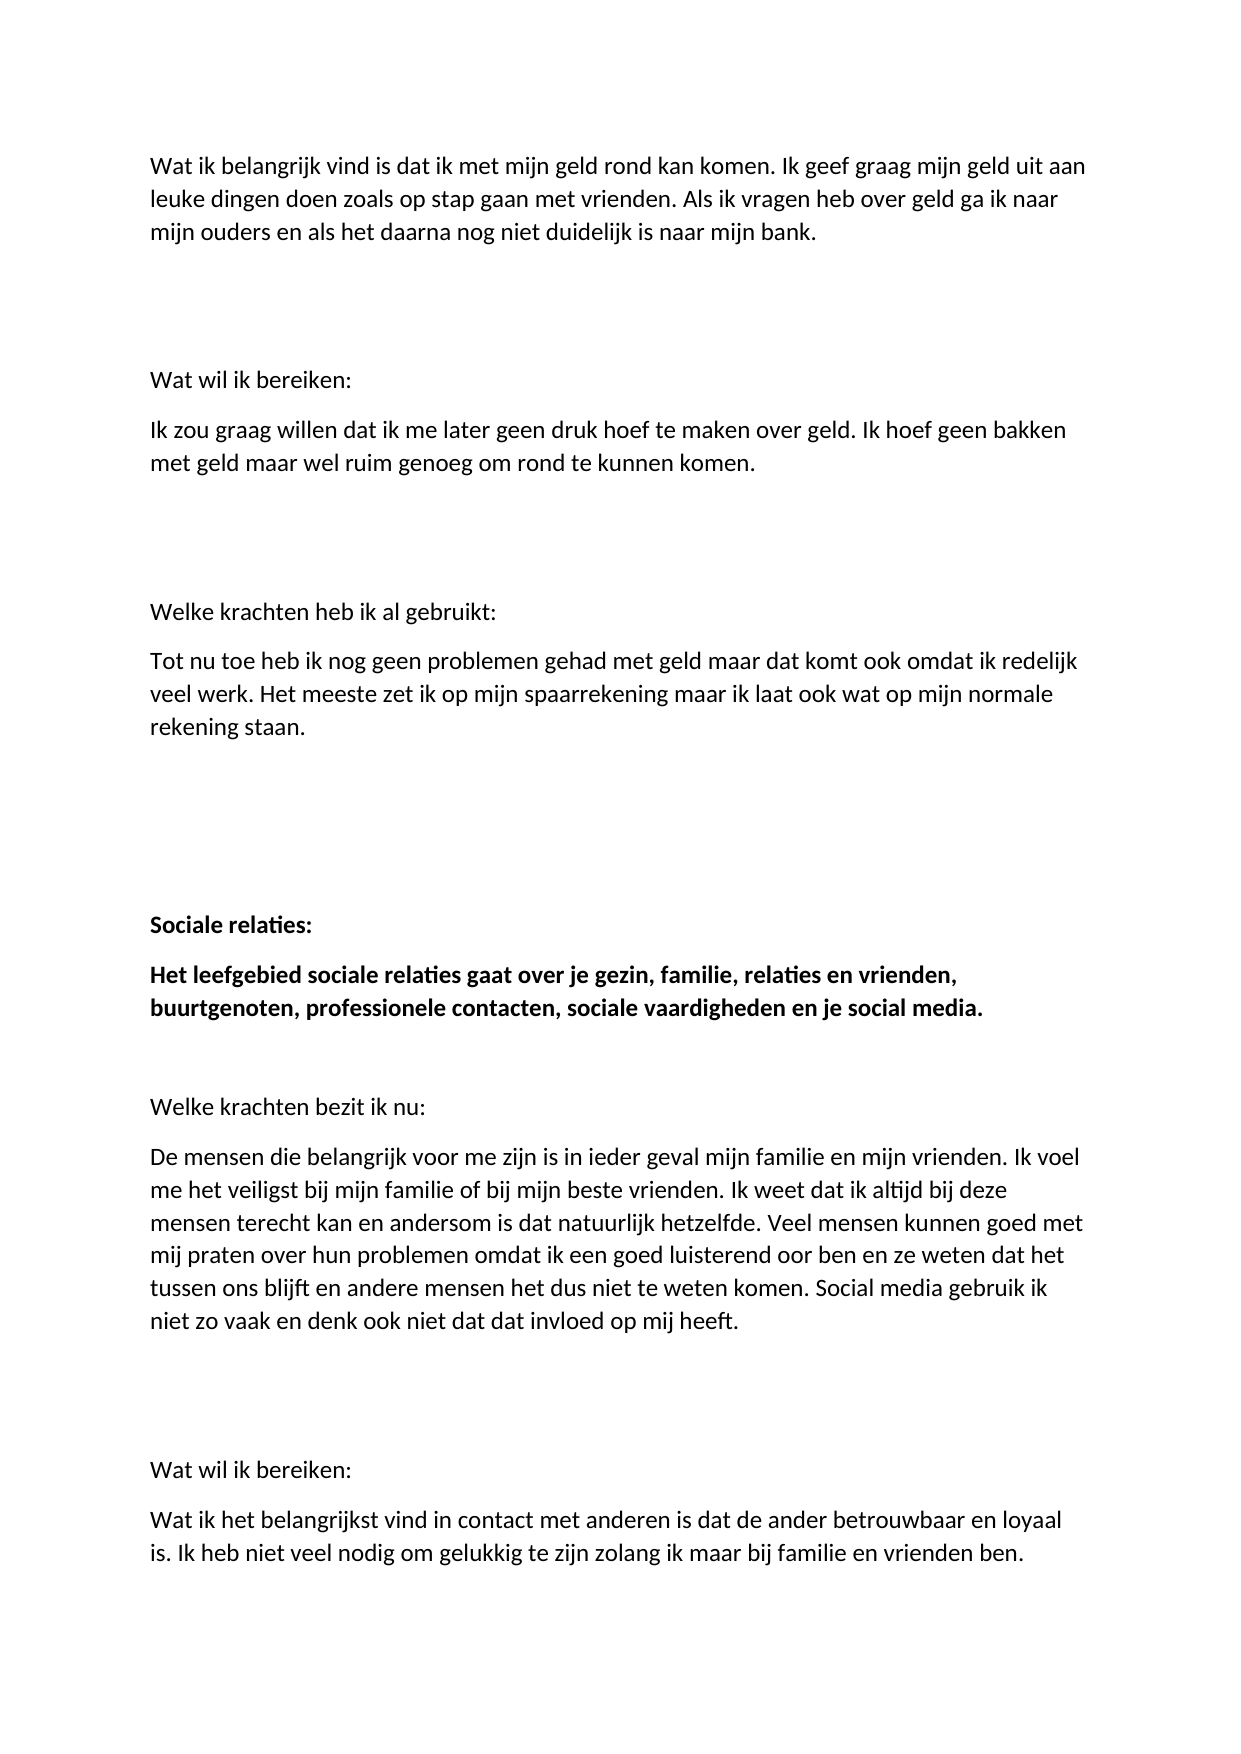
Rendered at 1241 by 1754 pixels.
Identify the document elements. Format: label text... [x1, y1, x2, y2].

text Sociale relaties: [150, 909, 1090, 940]
text Ik zou graag willen dat ik me later geen druk hoef te maken over geld. Ik hoef geen bakken met geld maar wel ruim genoeg om rond te kunnen komen. [150, 414, 1090, 478]
text De mensen die belangrijk voor me zijn is in ieder geval mijn familie en mijn vrienden. Ik voel me het veiligst bij mijn familie of bij mijn beste vrienden. Ik weet dat ik altijd bij deze mensen terecht kan en andersom is dat natuurlijk hetzelfde. Veel mensen kunnen goed met mij praten over hun problemen omdat ik een goed luisterend oor ben en ze weten dat het tussen ons blijft en andere mensen het dus niet te weten komen. Social media gebruik ik niet zo vaak en denk ook niet dat dat invloed op mij heeft. [150, 1141, 1090, 1336]
text Het leefgebied sociale relaties gaat over je gezin, familie, relaties en vrienden, buurtgenoten, professionele contacten, sociale vaardigheden en je social media. [150, 959, 1090, 1023]
text Wat wil ik bereiken: [150, 364, 1090, 395]
text Wat wil ik bereiken: [150, 1454, 1090, 1485]
text Wat ik belangrijk vind is dat ik met mijn geld rond kan komen. Ik geef graag mijn geld uit aan leuke dingen doen zoals op stap gaan met vrienden. Als ik vragen heb over geld ga ik naar mijn ouders en als het daarna nog niet duidelijk is naar mijn bank. [150, 150, 1090, 246]
text Welke krachten heb ik al gebruikt: [150, 596, 1090, 626]
text Wat ik het belangrijkst vind in contact met anderen is dat de ander betrouwbaar en loyaal is. Ik heb niet veel nodig om gelukkig te zijn zolang ik maar bij familie en vrienden ben. [150, 1504, 1090, 1567]
text Tot nu toe heb ik nog geen problemen gehad met geld maar dat komt ook omdat ik redelijk veel werk. Het meeste zet ik op mijn spaarrekening maar ik laat ook wat op mijn normale rekening staan. [150, 645, 1090, 742]
text Welke krachten bezit ik nu: [150, 1091, 1090, 1122]
